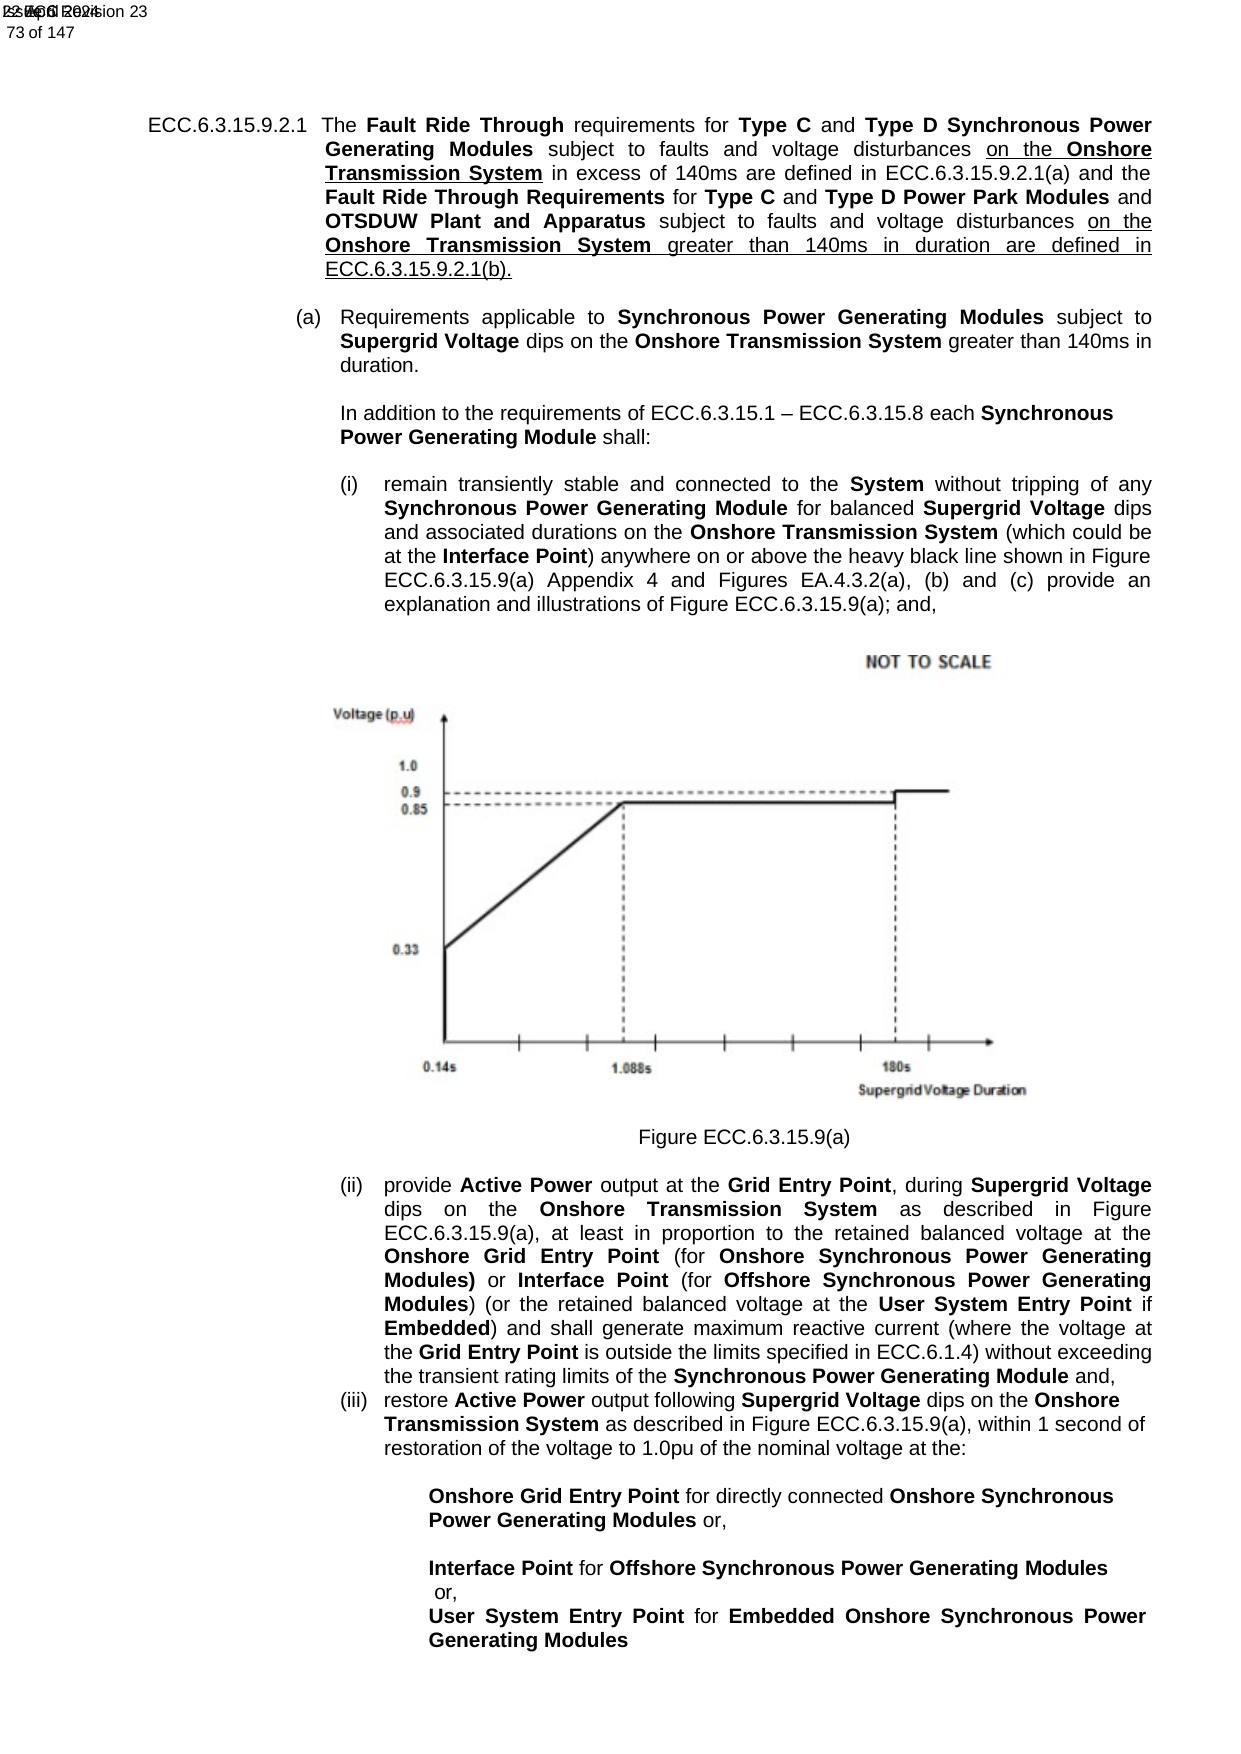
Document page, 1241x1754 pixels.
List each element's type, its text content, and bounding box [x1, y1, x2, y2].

list remain transiently stable and connected to the System without tripping of any Synchronous Power Generating Module for balanced Supergrid Voltage dips and associated durations on the Onshore Transmission System (which could be at the Interface Point) anywhere on or above the heavy black line shown in Figure ECC.6.3.15.9(a) Appendix 4 and Figures EA.4.3.2(a), (b) and (c) provide an explanation and illustrations of Figure ECC.6.3.15.9(a); and, [340, 472, 1152, 616]
subtitle User System Entry Point for Embedded Onshore Synchronous Power Generating Modules [428, 1604, 1217, 1652]
picture [332, 655, 1028, 1100]
subtitle Interface Point for Offshore Synchronous Power Generating Modules [428, 1556, 1217, 1580]
list provide Active Power output at the Grid Entry Point, during Supergrid Voltage dips on the Onshore Transmission System as described in Figure ECC.6.3.15.9(a), at least in proportion to the retained balanced voltage at the Onshore Grid Entry Point (for Onshore Synchronous Power Generating Modules) or Interface Point (for Offshore Synchronous Power Generating Modules) (or the retained balanced voltage at the User System Entry Point if Embedded) and shall generate maximum reactive current (where the voltage at the Grid Entry Point is outside the limits specified in ECC.6.1.4) without exceeding the transient rating limits of the Synchronous Power Generating Module and, [340, 1172, 1152, 1388]
list restore Active Power output following Supergrid Voltage dips on the Onshore Transmission System as described in Figure ECC.6.3.15.9(a), within 1 second of restoration of the voltage to 1.0pu of the nominal voltage at the: [340, 1388, 1145, 1460]
text or, [434, 1580, 1217, 1604]
text ECC.6.3.15.9.2.1 The Fault Ride Through requirements for Type C and Type D Synchronous Power Generating Modules subject to faults and voltage disturbances on the Onshore Transmission System in excess of 140ms are defined in ECC.6.3.15.9.2.1(a) and the Fault Ride Through Requirements for Type C and Type D Power Park Modules and OTSDUW Plant and Apparatus subject to faults and voltage disturbances on the Onshore Transmission System greater than 140ms in duration are defined in ECC.6.3.15.9.2.1(b). [148, 113, 1152, 281]
list Requirements applicable to Synchronous Power Generating Modules subject to Supergrid Voltage dips on the Onshore Transmission System greater than 140ms in duration. [296, 304, 1152, 376]
text In addition to the requirements of ECC.6.3.15.1 – ECC.6.3.15.8 each Synchronous Power Generating Module shall: [340, 401, 1150, 448]
text Onshore Grid Entry Point for directly connected Onshore Synchronous Power Generating Modules or, [428, 1484, 1150, 1532]
text Figure ECC.6.3.15.9(a) [638, 1124, 1217, 1148]
